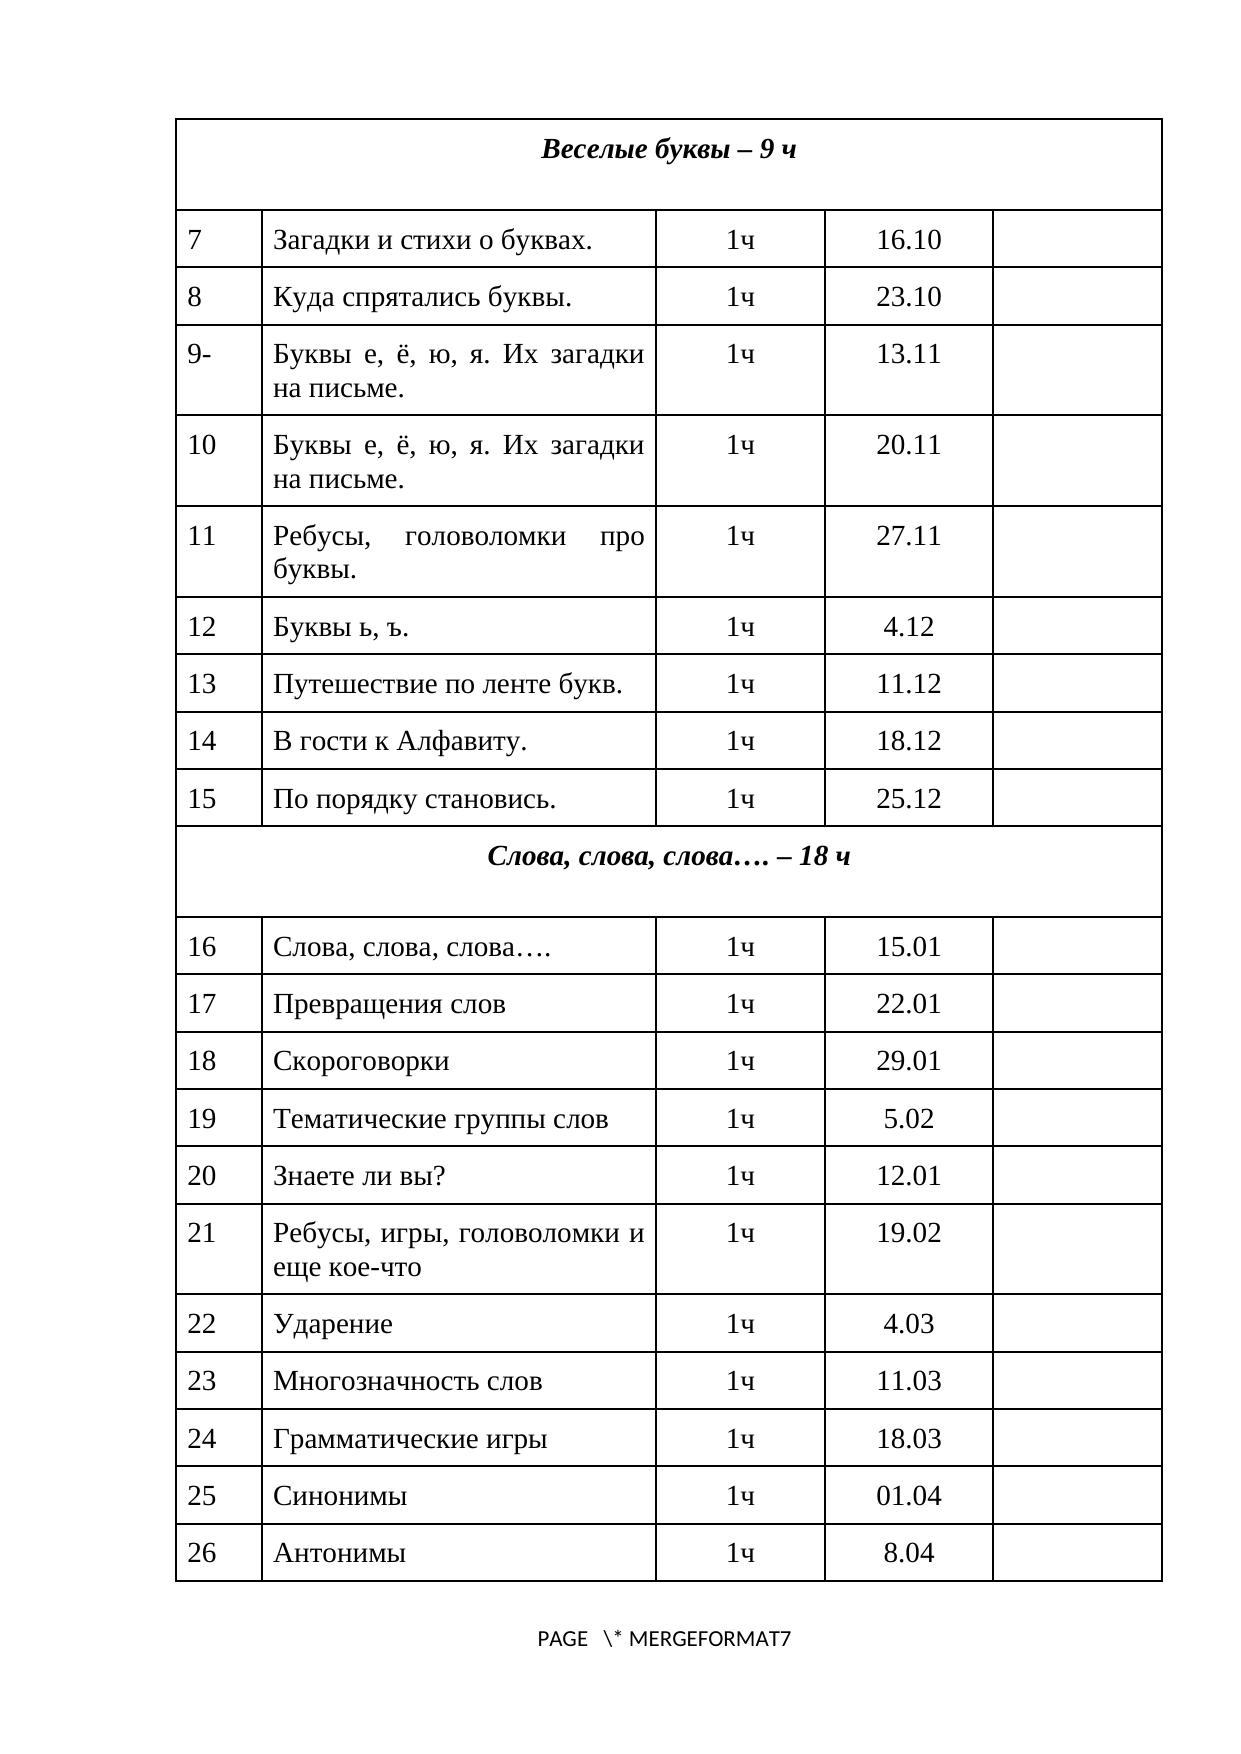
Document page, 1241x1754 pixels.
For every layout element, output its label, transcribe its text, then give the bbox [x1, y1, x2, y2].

table_cell [994, 1467, 1161, 1522]
table_cell 11.03 [826, 1353, 992, 1408]
table_cell 10 [177, 416, 261, 505]
table_cell 1ч [657, 975, 824, 1031]
table_cell 01.04 [826, 1467, 992, 1522]
table_cell Буквы е, ё, ю, я. Их загадки на письме. [263, 416, 655, 505]
table_cell 1ч [657, 1410, 824, 1465]
table_cell [994, 1147, 1161, 1202]
table_cell Слова, слова, слова…. [263, 918, 655, 973]
table_cell 21 [177, 1205, 261, 1293]
table_cell [994, 1033, 1161, 1088]
table_cell 22 [177, 1295, 261, 1351]
table_cell 8 [177, 268, 261, 323]
table_cell Скороговорки [263, 1033, 655, 1088]
table_cell 12 [177, 598, 261, 653]
table_cell 1ч [657, 1205, 824, 1293]
table_cell 19 [177, 1090, 261, 1145]
table_cell 7 [177, 211, 261, 266]
table_cell 16.10 [826, 211, 992, 266]
table_cell 1ч [657, 1033, 824, 1088]
table_cell [994, 507, 1161, 596]
table_cell [994, 326, 1161, 414]
table_cell Загадки и стихи о буквах. [263, 211, 655, 266]
table_cell 1ч [657, 268, 824, 323]
table_cell По порядку становись. [263, 770, 655, 825]
table_cell 18.03 [826, 1410, 992, 1465]
table_cell 1ч [657, 1147, 824, 1202]
table_cell 1ч [657, 1353, 824, 1408]
table_cell [994, 1090, 1161, 1145]
table_cell [994, 1410, 1161, 1465]
table_cell Ребусы, головоломки про буквы. [263, 507, 655, 596]
table_cell 1ч [657, 918, 824, 973]
table_cell 16 [177, 918, 261, 973]
table_cell 12.01 [826, 1147, 992, 1202]
table_cell 5.02 [826, 1090, 992, 1145]
table_cell 1ч [657, 1090, 824, 1145]
table_cell Буквы е, ё, ю, я. Их загадки на письме. [263, 326, 655, 414]
table_cell 20.11 [826, 416, 992, 505]
table_cell Многозначность слов [263, 1353, 655, 1408]
table_cell 4.03 [826, 1295, 992, 1351]
table_cell Путешествие по ленте букв. [263, 655, 655, 711]
table_cell 1ч [657, 598, 824, 653]
table_cell 27.11 [826, 507, 992, 596]
table_cell 1ч [657, 507, 824, 596]
table_cell Антонимы [263, 1525, 655, 1580]
table_cell 24 [177, 1410, 261, 1465]
table_cell Грамматические игры [263, 1410, 655, 1465]
table_cell 19.02 [826, 1205, 992, 1293]
table_cell 1ч [657, 1467, 824, 1522]
table_cell Тематические группы слов [263, 1090, 655, 1145]
table_cell 1ч [657, 416, 824, 505]
table_cell [994, 770, 1161, 825]
table_cell 18.12 [826, 713, 992, 768]
table_cell Куда спрятались буквы. [263, 268, 655, 323]
table_cell [994, 598, 1161, 653]
table_cell 1ч [657, 770, 824, 825]
table_cell Буквы ь, ъ. [263, 598, 655, 653]
table_cell 9- [177, 326, 261, 414]
table_cell [994, 211, 1161, 266]
table_cell [994, 713, 1161, 768]
table_cell Превращения слов [263, 975, 655, 1031]
table_cell [994, 655, 1161, 711]
table_cell 8.04 [826, 1525, 992, 1580]
table_cell [994, 975, 1161, 1031]
table_cell 26 [177, 1525, 261, 1580]
table_cell 1ч [657, 326, 824, 414]
table_cell 29.01 [826, 1033, 992, 1088]
table_cell 23 [177, 1353, 261, 1408]
table_cell 14 [177, 713, 261, 768]
table_cell В гости к Алфавиту. [263, 713, 655, 768]
table_cell 4.12 [826, 598, 992, 653]
table_cell 11 [177, 507, 261, 596]
table_cell Веселые буквы – 9 ч [177, 120, 1161, 209]
table_cell 13.11 [826, 326, 992, 414]
table_cell 15 [177, 770, 261, 825]
table_cell 25 [177, 1467, 261, 1522]
table_cell 1ч [657, 211, 824, 266]
table_cell Знаете ли вы? [263, 1147, 655, 1202]
table_cell Ребусы, игры, головоломки и еще кое-что [263, 1205, 655, 1293]
table_cell Слова, слова, слова…. – 18 ч [177, 827, 1161, 916]
table_cell [994, 918, 1161, 973]
table_cell 1ч [657, 655, 824, 711]
table_cell [994, 1353, 1161, 1408]
table_cell [994, 268, 1161, 323]
table_cell 17 [177, 975, 261, 1031]
table_cell [994, 1525, 1161, 1580]
table_cell 25.12 [826, 770, 992, 825]
table_cell 11.12 [826, 655, 992, 711]
table_cell Синонимы [263, 1467, 655, 1522]
table_cell Ударение [263, 1295, 655, 1351]
table_cell 1ч [657, 713, 824, 768]
table_cell [994, 1295, 1161, 1351]
table_cell 13 [177, 655, 261, 711]
table_cell [994, 1205, 1161, 1293]
table_cell 20 [177, 1147, 261, 1202]
table_cell [994, 416, 1161, 505]
table_cell 22.01 [826, 975, 992, 1031]
table_cell 23.10 [826, 268, 992, 323]
table_cell 18 [177, 1033, 261, 1088]
table_cell 1ч [657, 1295, 824, 1351]
table_cell 15.01 [826, 918, 992, 973]
table_cell 1ч [657, 1525, 824, 1580]
